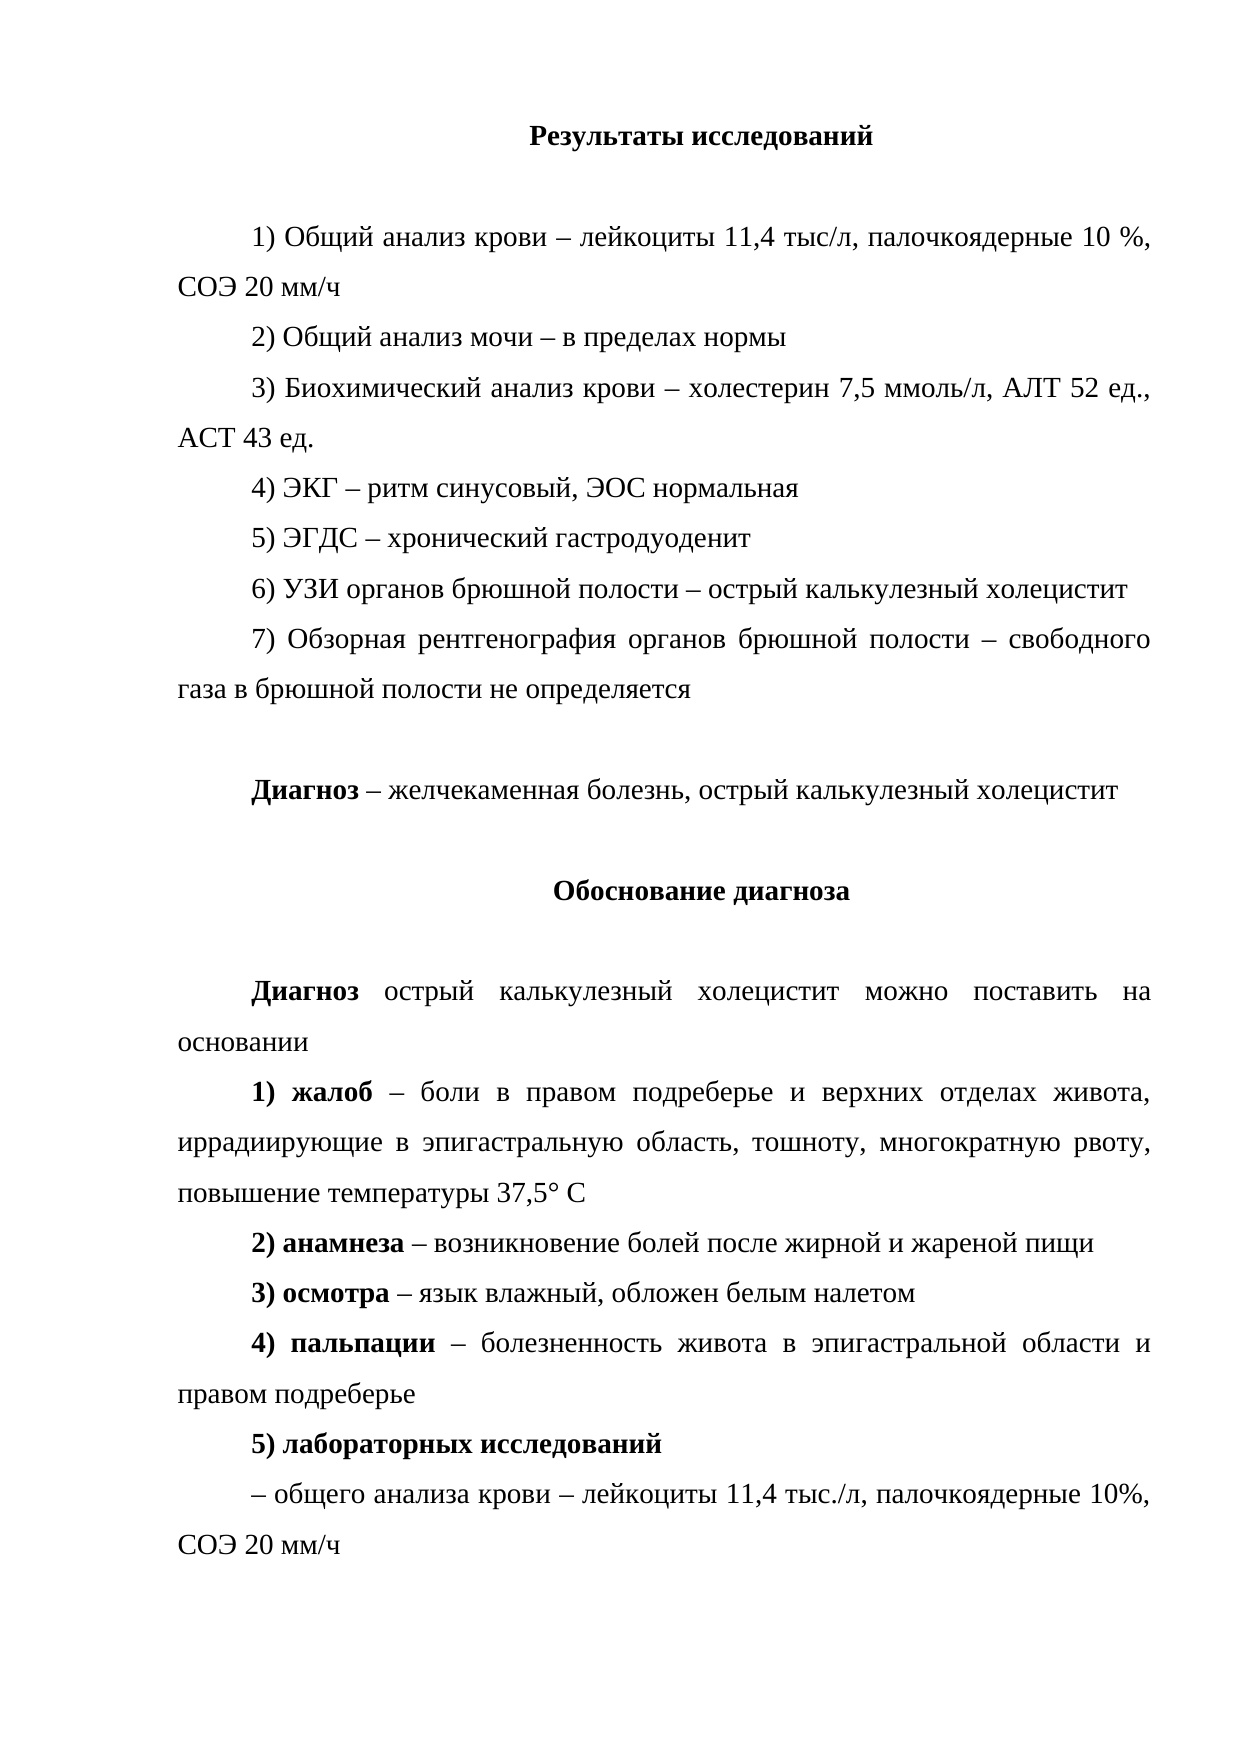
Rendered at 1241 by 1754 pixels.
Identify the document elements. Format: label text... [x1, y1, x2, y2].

text 4) ЭКГ – ритм синусовый, ЭОС нормальная [177, 470, 1152, 504]
text Диагноз – желчекаменная болезнь, острый калькулезный холецистит [177, 772, 1152, 806]
text 6) УЗИ органов брюшной полости – острый калькулезный холецистит [177, 571, 1152, 604]
text 2) Общий анализ мочи – в пределах нормы [177, 319, 1152, 353]
text Диагноз острый калькулезный холецистит можно поставить на основании [177, 973, 1152, 1057]
text 1) жалоб – боли в правом подреберье и верхних отделах живота, иррадиирующие в эпигастральную область, тошноту, многократную рвоту, повышение температуры 37,5° С [177, 1074, 1152, 1208]
text 5) ЭГДС – хронический гастродуоденит [177, 521, 1152, 554]
text Результаты исследований [177, 118, 1152, 152]
text 5) лабораторных исследований [177, 1426, 1152, 1460]
text 3) Биохимический анализ крови – холестерин 7,5 ммоль/л, АЛТ 52 ед., АСТ 43 ед. [177, 370, 1152, 453]
text – общего анализа крови – лейкоциты 11,4 тыс./л, палочкоядерные 10%, СОЭ 20 мм/ч [177, 1477, 1152, 1560]
text 3) осмотра – язык влажный, обложен белым налетом [177, 1275, 1152, 1309]
text 4) пальпации – болезненность живота в эпигастральной области и правом подреберье [177, 1326, 1152, 1409]
text Обоснование диагноза [177, 873, 1152, 906]
text 2) анамнеза – возникновение болей после жирной и жареной пищи [177, 1225, 1152, 1258]
text 1) Общий анализ крови – лейкоциты 11,4 тыс/л, палочкоядерные 10 %, СОЭ 20 мм/ч [177, 219, 1152, 303]
text 7) Обзорная рентгенография органов брюшной полости – свободного газа в брюшной полости не определяется [177, 621, 1152, 705]
